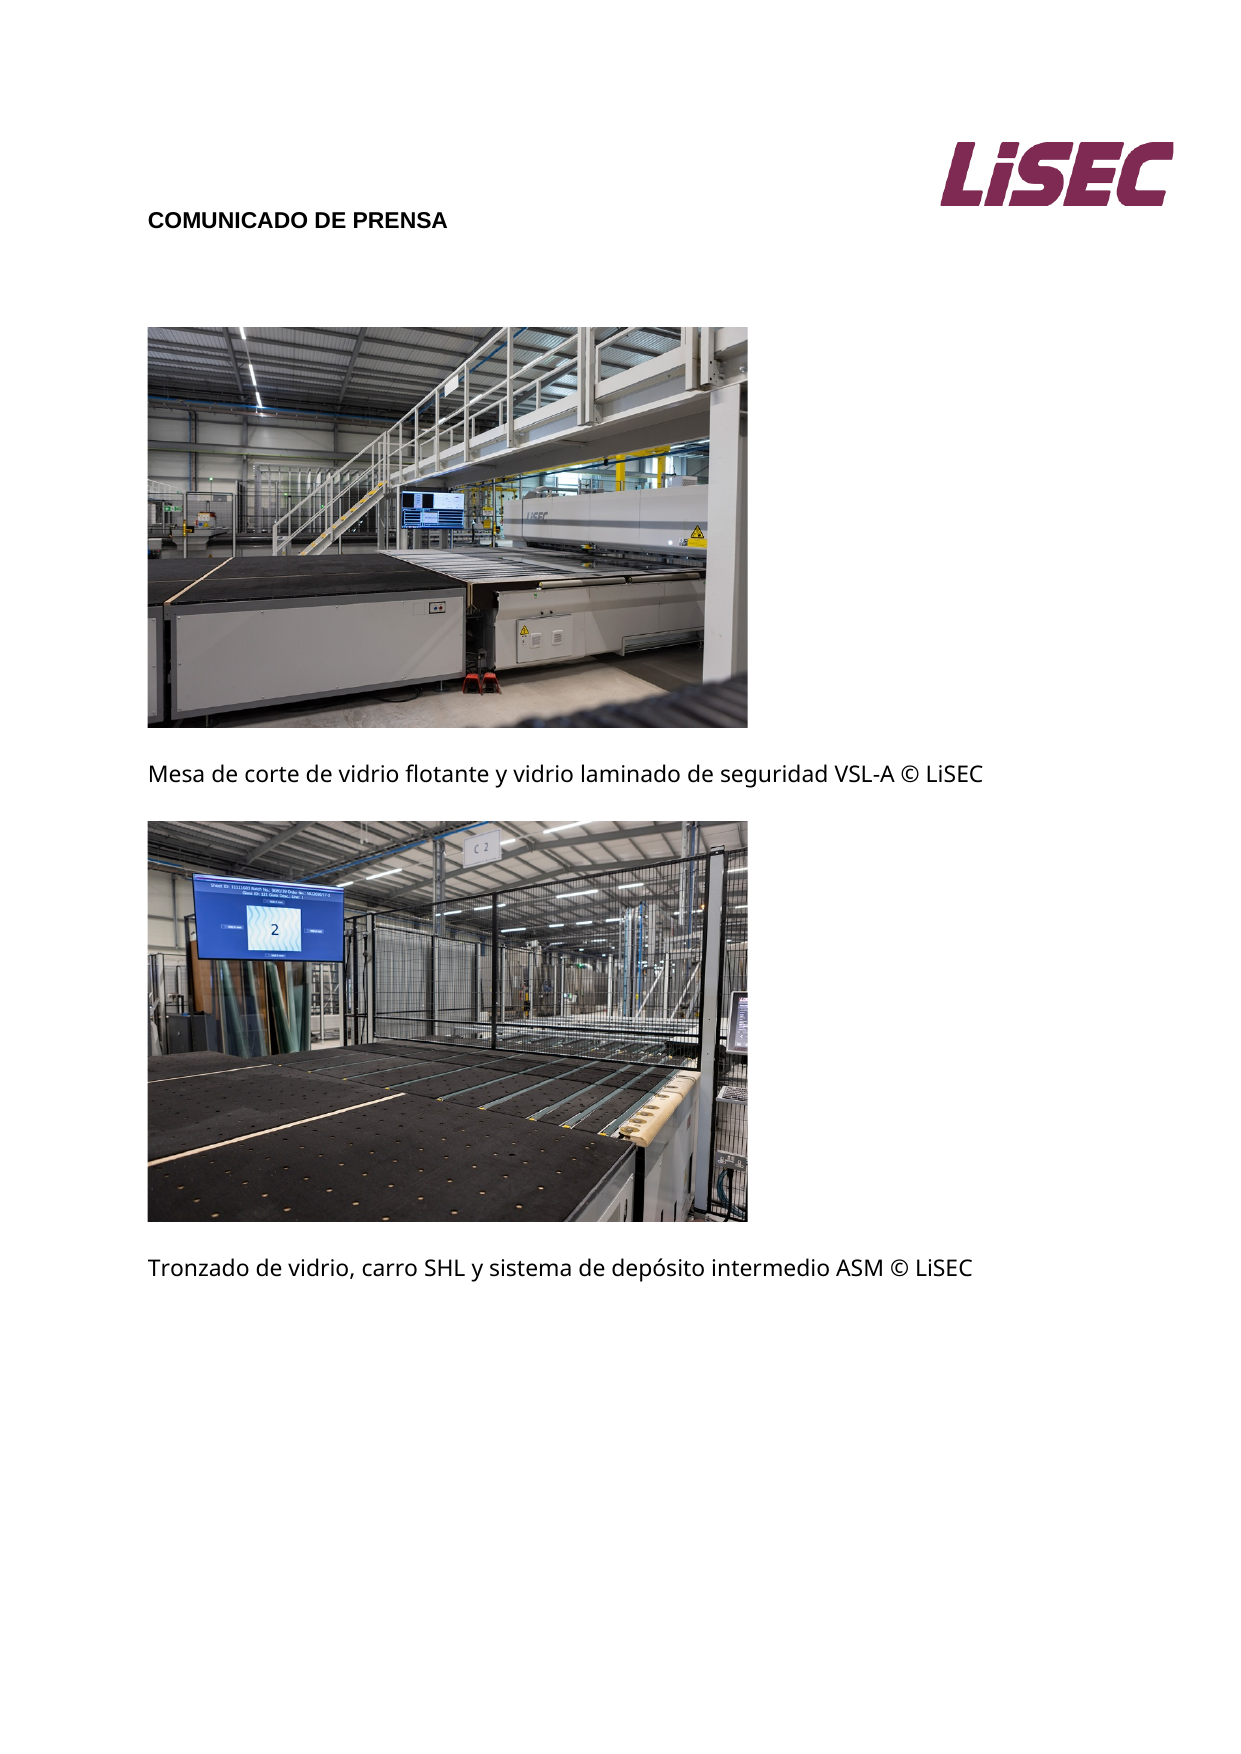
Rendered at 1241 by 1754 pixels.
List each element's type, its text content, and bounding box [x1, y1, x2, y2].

text Tronzado de vidrio, carro SHL y sistema de depósito intermedio ASM © LiSEC [148, 1252, 1093, 1283]
picture [939, 142, 1173, 205]
text Mesa de corte de vidrio flotante y vidrio laminado de seguridad VSL-A © LiSEC [148, 758, 1093, 789]
picture [147, 327, 748, 728]
picture [147, 821, 748, 1222]
